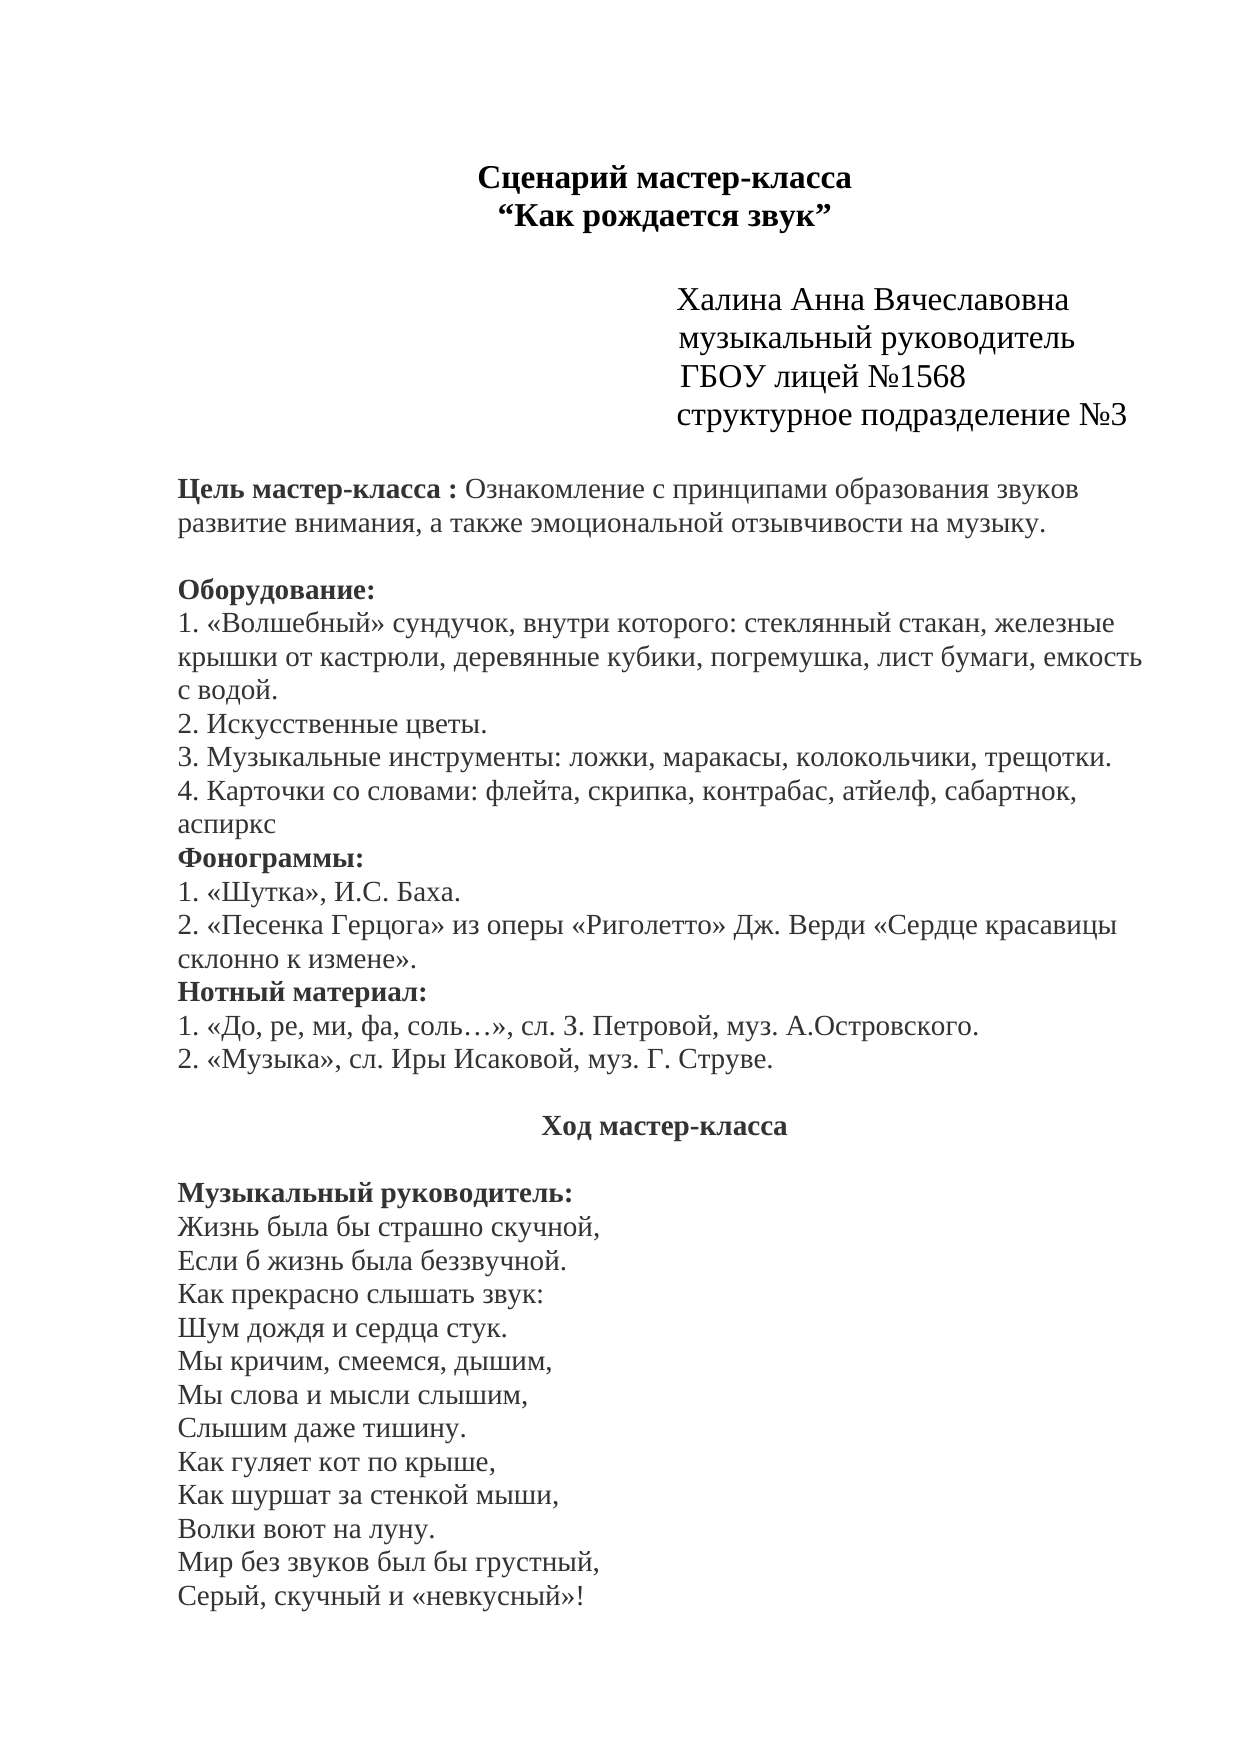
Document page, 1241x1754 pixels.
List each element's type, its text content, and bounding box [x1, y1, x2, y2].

text Жизнь была бы страшно скучной, Если б жизнь была беззвучной. Как прекрасно слышать звук: Шум дождя и сердца стук. Мы кричим, смеемся, дышим, Мы слова и мысли слышим, Слышим даже тишину. Как гуляет кот по крыше, Как шуршат за стенкой мыши, Волки воют на луну. Мир без звуков был бы грустный, Серый, скучный и «невкусный»! [177, 1209, 1152, 1612]
text Оборудование: [177, 572, 1152, 605]
text 2. Искусственные цветы. [177, 706, 1152, 739]
text Фонограммы: [177, 840, 1152, 874]
text Музыкальный руководитель: [177, 1176, 1152, 1209]
text музыкальный руководитель [177, 318, 1152, 356]
text ГБОУ лицей №1568 [177, 356, 1152, 394]
text Нотный материал: [177, 974, 1152, 1008]
text структурное подразделение №3 [177, 394, 1152, 433]
text 1. «Шутка», И.С. Баха. [177, 874, 1152, 907]
text 2. «Музыка», сл. Иры Исаковой, муз. Г. Струве. [177, 1041, 1152, 1075]
text Ход мастер-класса [177, 1108, 1152, 1142]
text Сценарий мастер-класса [177, 157, 1152, 196]
text 2. «Песенка Герцога» из оперы «Риголетто» Дж. Верди «Сердце красавицы склонно к измене». [177, 907, 1152, 974]
text 3. Музыкальные инструменты: ложки, маракасы, колокольчики, трещотки. [177, 739, 1152, 773]
text Халина Анна Вячеславовна [177, 279, 1152, 318]
text “Как рождается звук” [177, 196, 1152, 234]
text 1. «До, ре, ми, фа, соль…», сл. З. Петровой, муз. А.Островского. [177, 1008, 1152, 1041]
text 1. «Волшебный» сундучок, внутри которого: стеклянный стакан, железные крышки от кастрюли, деревянные кубики, погремушка, лист бумаги, емкость с водой. [177, 605, 1152, 706]
text 4. Карточки со словами: флейта, скрипка, контрабас, атйелф, сабартнок, аспиркс [177, 773, 1152, 840]
text Цель мастер-класса : Ознакомление с принципами образования звуков развитие внимания, а также эмоциональной отзывчивости на музыку. [177, 471, 1152, 538]
